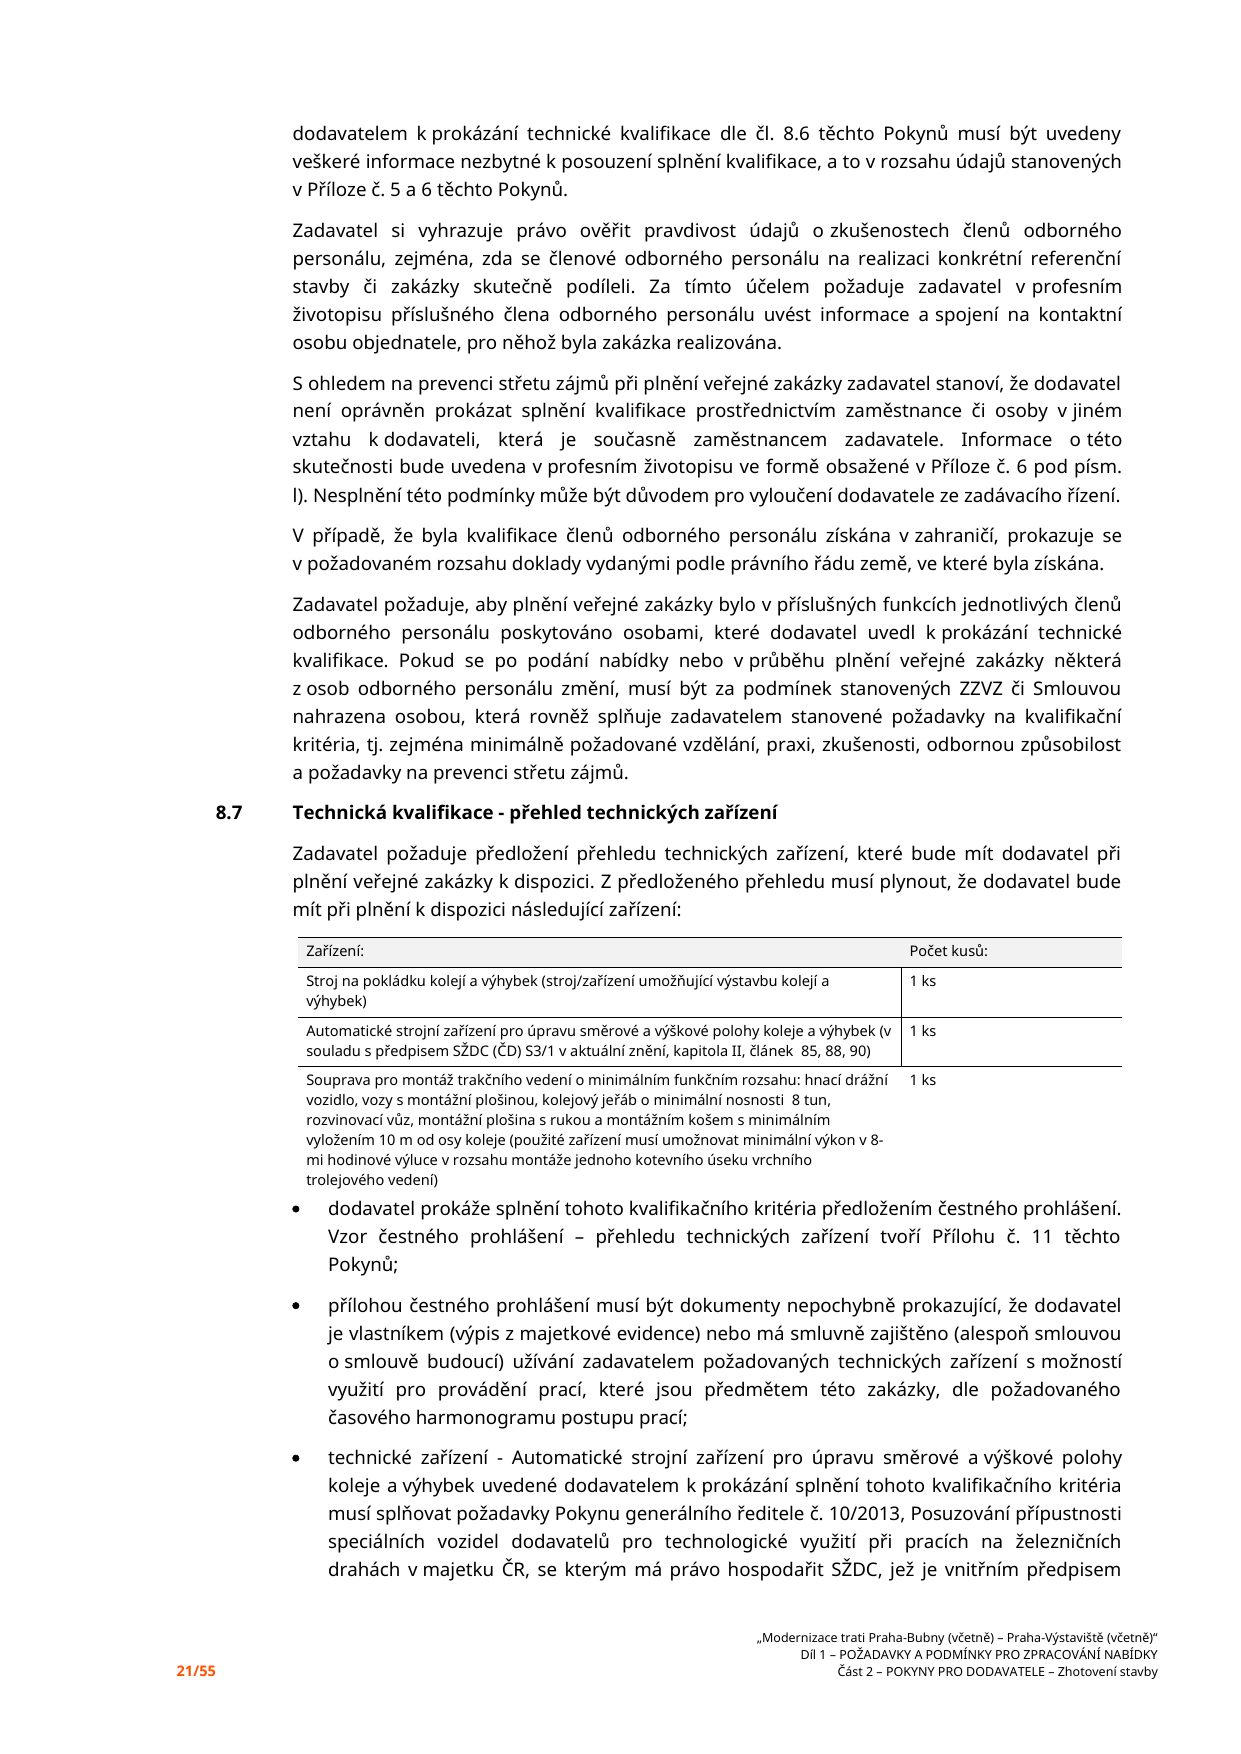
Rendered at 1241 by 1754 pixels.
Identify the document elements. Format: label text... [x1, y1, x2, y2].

text Zadavatel si vyhrazuje právo ověřit pravdivost údajů o zkušenostech členů odborného personálu, zejména, zda se členové odborného personálu na realizaci konkrétní referenční stavby či zakázky skutečně podíleli. Za tímto účelem požaduje zadavatel v profesním životopisu příslušného člena odborného personálu uvést informace a spojení na kontaktní osobu objednatele, pro něhož byla zakázka realizována. [292, 217, 1122, 355]
table_cell 1 ks [901, 1067, 1122, 1196]
table_cell 1 ks [902, 968, 1122, 1016]
text V případě, že byla kvalifikace členů odborného personálu získána v zahraničí, prokazuje se v požadovaném rozsahu doklady vydanými podle právního řádu země, ve které byla získána. [292, 522, 1122, 576]
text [292, 1445, 1122, 1582]
table_cell Souprava pro montáž trakčního vedení o minimálním funkčním rozsahu: hnací drážní vozidlo, vozy s montážní plošinou, kolejový jeřáb o minimální nosnosti 8 tun, rozvinovací vůz, montážní plošina s rukou a montážním košem s minimálním vyložením 10 m od osy koleje (použité zařízení musí umožnovat minimální výkon v 8-mi hodinové výluce v rozsahu montáže jednoho kotevního úseku vrchního trolejového vedení) [298, 1067, 901, 1196]
text Zadavatel požaduje předložení přehledu technických zařízení, které bude mít dodavatel při plnění veřejné zakázky k dispozici. Z předloženého přehledu musí plynout, že dodavatel bude mít při plnění k dispozici následující zařízení: [292, 840, 1122, 922]
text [292, 121, 1122, 202]
text Technická kvalifikace - přehled technických zařízení [216, 799, 1122, 825]
text S ohledem na prevenci střetu zájmů při plnění veřejné zakázky zadavatel stanoví, že dodavatel není oprávněn prokázat splnění kvalifikace prostřednictvím zaměstnance či osoby v jiném vztahu k dodavateli, která je současně zaměstnancem zadavatele. Informace o této skutečnosti bude uvedena v profesním životopisu ve formě obsažené v Příloze č. 6 pod písm. l). Nesplnění této podmínky může být důvodem pro vyloučení dodavatele ze zadávacího řízení. [292, 370, 1122, 507]
text Zadavatel požaduje, aby plnění veřejné zakázky bylo v příslušných funkcích jednotlivých členů odborného personálu poskytováno osobami, které dodavatel uvedl k prokázání technické kvalifikace. Pokud se po podání nabídky nebo v průběhu plnění veřejné zakázky některá z osob odborného personálu změní, musí být za podmínek stanovených ZZVZ či Smlouvou nahrazena osobou, která rovněž splňuje zadavatelem stanovené požadavky na kvalifikační kritéria, tj. zejména minimálně požadované vzdělání, praxi, zkušenosti, odbornou způsobilost a požadavky na prevenci střetu zájmů. [292, 591, 1122, 784]
text přílohou čestného prohlášení musí být dokumenty nepochybně prokazující, že dodavatel je vlastníkem (výpis z majetkové evidence) nebo má smluvně zajištěno (alespoň smlouvou o smlouvě budoucí) užívání zadavatelem požadovaných technických zařízení s možností využití pro provádění prací, které jsou předmětem této zakázky, dle požadovaného časového harmonogramu postupu prací; [292, 1292, 1122, 1430]
table_header Počet kusů: [901, 938, 1122, 967]
table_cell Automatické strojní zařízení pro úpravu směrové a výškové polohy koleje a výhybek (v souladu s předpisem SŽDC (ČD) S3/1 v aktuální znění, kapitola II, článek 85, 88, 90) [298, 1018, 901, 1066]
text dodavatel prokáže splnění tohoto kvalifikačního kritéria předložením čestného prohlášení. Vzor čestného prohlášení – přehledu technických zařízení tvoří Přílohu č. 11 těchto Pokynů; [292, 1196, 1122, 1277]
table_header Zařízení: [298, 938, 901, 967]
table_cell 1 ks [902, 1018, 1122, 1066]
table_cell Stroj na pokládku kolejí a výhybek (stroj/zařízení umožňující výstavbu kolejí a výhybek) [298, 968, 901, 1016]
